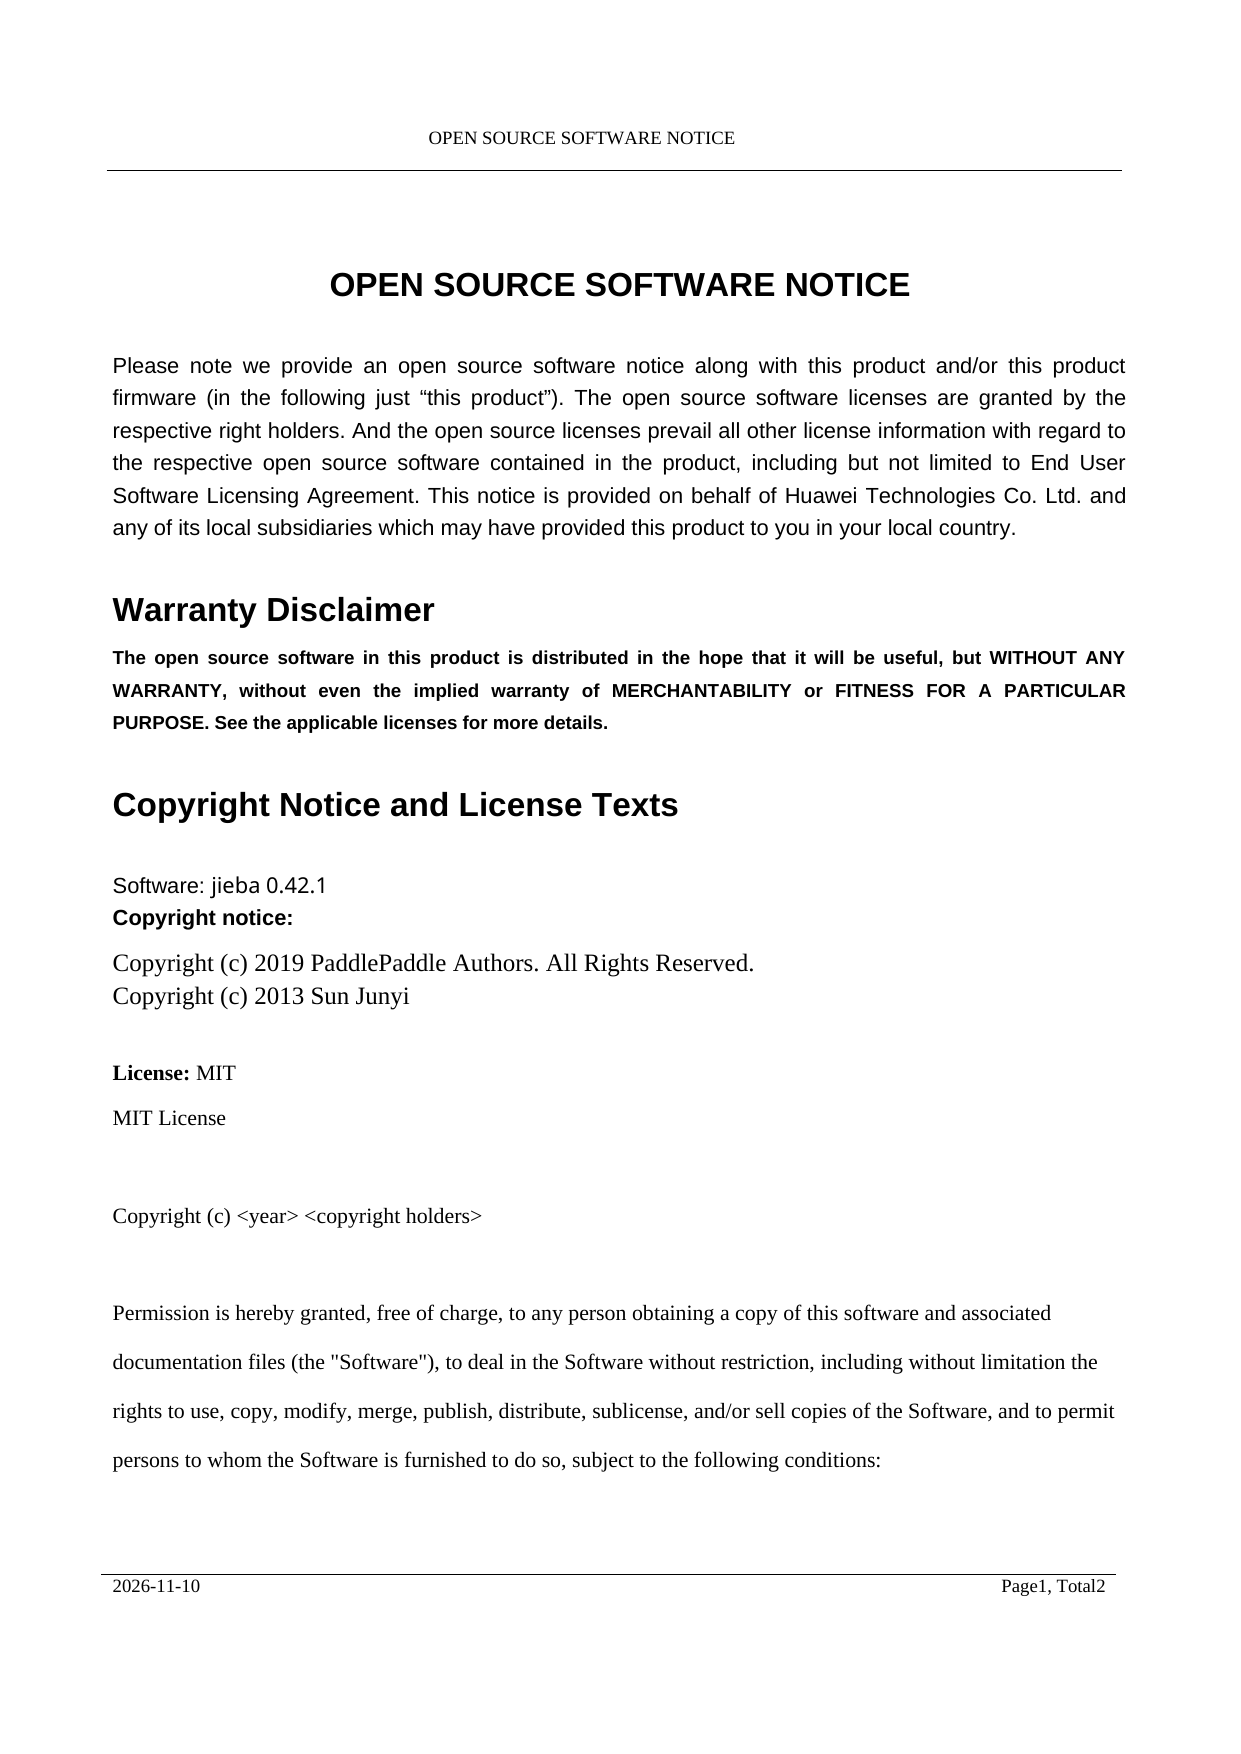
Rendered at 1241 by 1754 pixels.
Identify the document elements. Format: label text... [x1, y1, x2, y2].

text Copyright (c) 2013 Sun Junyi [112, 979, 1128, 1012]
text Please note we provide an open source software notice along with this product and/or this product firmware (in the following just “this product”). The open source software licenses are granted by the respective right holders. And the open source licenses prevail all other license information with regard to the respective open source software contained in the product, including but not limited to End User Software Licensing Agreement. This notice is provided on behalf of Huawei Technologies Co. Ltd. and any of its local subsidiaries which may have provided this product to you in your local country. [112, 349, 1128, 544]
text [112, 1102, 1128, 1476]
text Software: jieba 0.42.1 [112, 869, 1128, 901]
text License: MIT [112, 1057, 1128, 1089]
text The open source software in this product is distributed in the hope that it will be useful, but WITHOUT ANY WARRANTY, without even the implied warranty of MERCHANTABILITY or FITNESS FOR A PARTICULAR PURPOSE. See the applicable licenses for more details. [112, 641, 1128, 739]
text Copyright notice: [112, 901, 1128, 934]
text Copyright (c) 2019 PaddlePaddle Authors. All Rights Reserved. [112, 947, 1128, 979]
text Copyright Notice and License Texts [112, 771, 1128, 836]
text OPEN SOURCE SOFTWARE NOTICE [112, 251, 1128, 316]
text Warranty Disclaimer [112, 576, 1128, 641]
